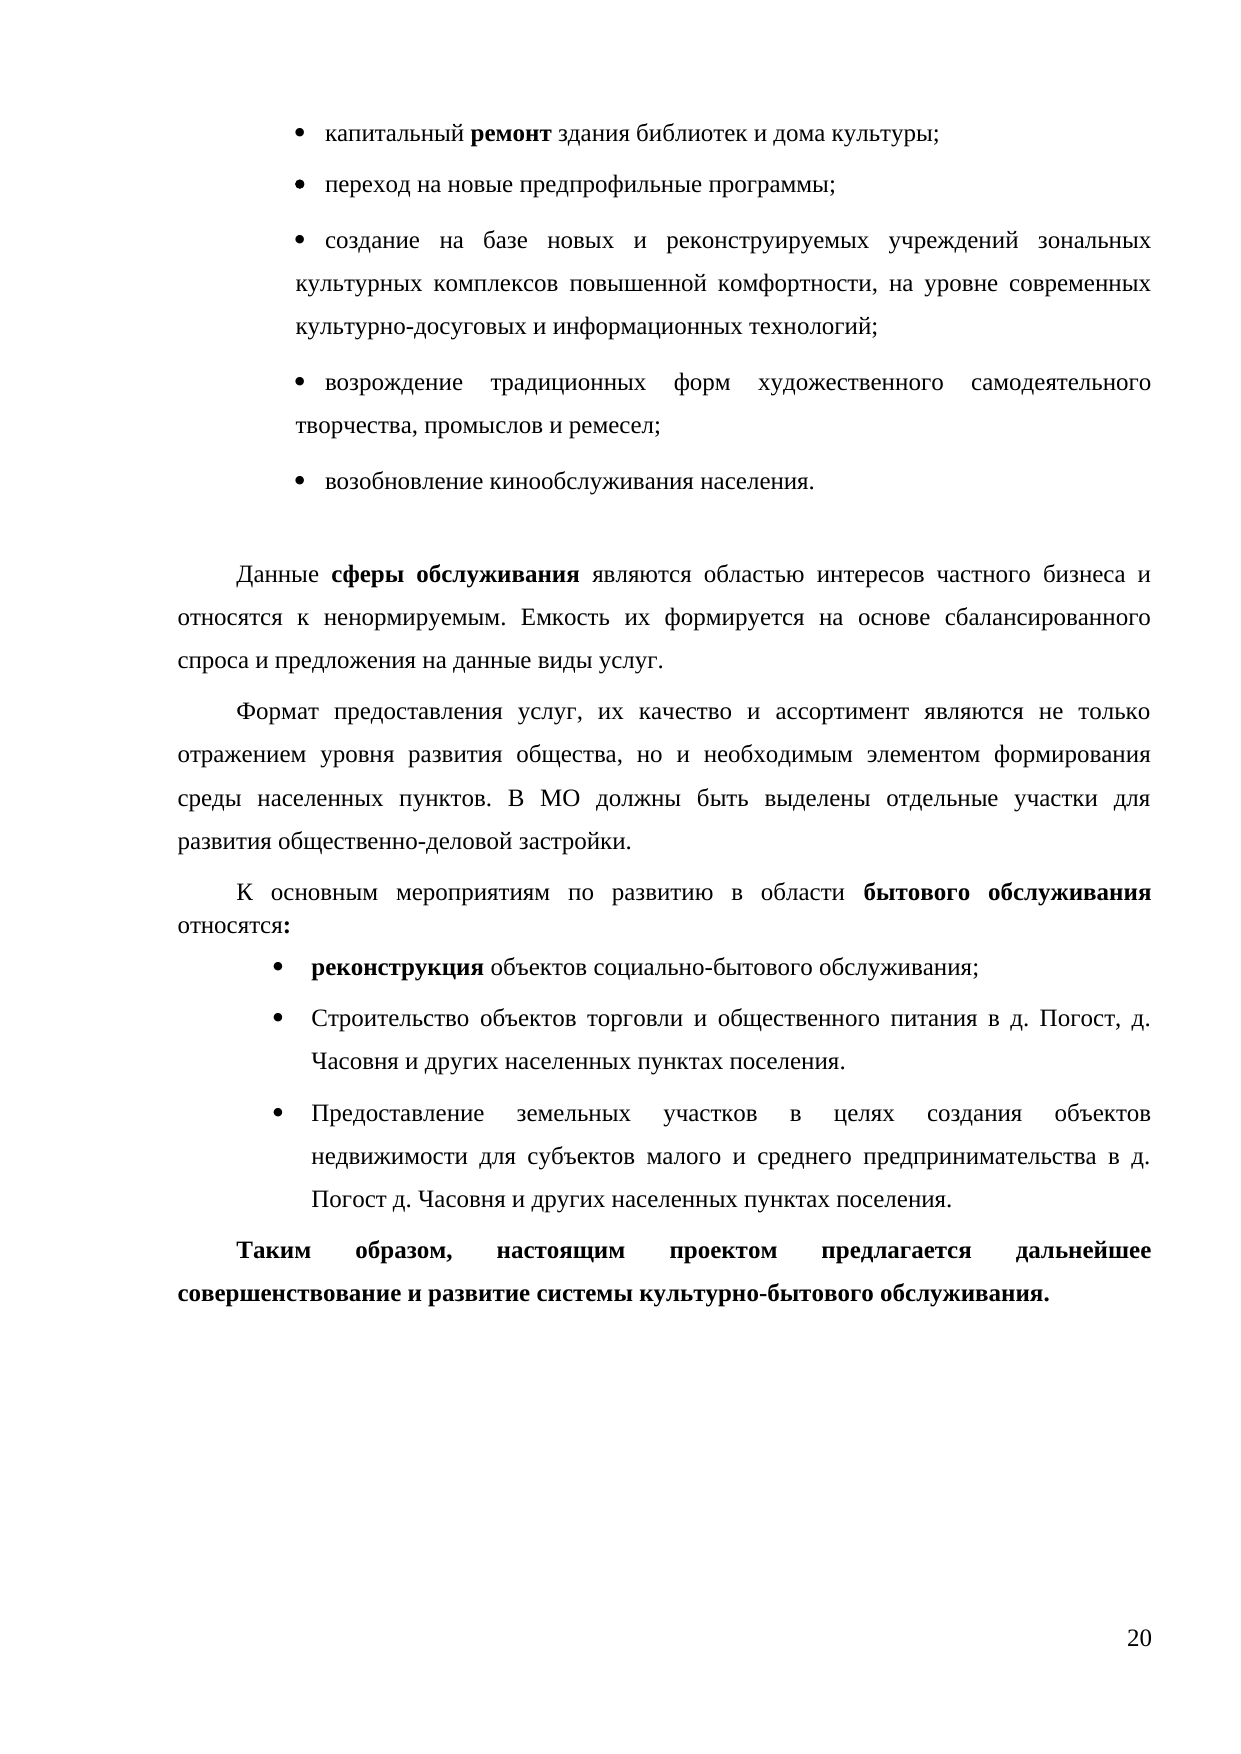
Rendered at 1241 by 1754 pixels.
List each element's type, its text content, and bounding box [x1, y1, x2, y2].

list возобновление кинообслуживания населения. [295, 466, 1152, 494]
text К основным мероприятиям по развитию в области бытового обслуживания относятся: [177, 877, 1152, 939]
list Предоставление земельных участков в целях создания объектов недвижимости для субъектов малого и среднего предпринимательства в д. Погост д. Часовня и других населенных пунктах поселения. [274, 1098, 1152, 1213]
text Формат предоставления услуг, их качество и ассортимент являются не только отражением уровня развития общества, но и необходимым элементом формирования среды населенных пунктов. В МО должны быть выделены отдельные участки для развития общественно-деловой застройки. [177, 696, 1152, 854]
text Таким образом, настоящим проектом предлагается дальнейшее совершенствование и развитие системы культурно-бытового обслуживания. [177, 1235, 1152, 1307]
list Строительство объектов торговли и общественного питания в д. Погост, д. Часовня и других населенных пунктах поселения. [274, 1003, 1152, 1075]
list реконструкция объектов социально-бытового обслуживания; [274, 952, 1152, 980]
list возрождение традиционных форм художественного самодеятельного творчества, промыслов и ремесел; [295, 367, 1152, 439]
text Данные сферы обслуживания являются областью интересов частного бизнеса и относятся к ненормируемым. Емкость их формируется на основе сбалансированного спроса и предложения на данные виды услуг. [177, 559, 1152, 674]
list капитальный ремонт здания библиотек и дома культуры; [295, 118, 1152, 147]
list создание на базе новых и реконструируемых учреждений зональных культурных комплексов повышенной комфортности, на уровне современных культурно-досуговых и информационных технологий; [295, 225, 1152, 340]
list переход на новые предпрофильные программы; [295, 169, 1152, 198]
